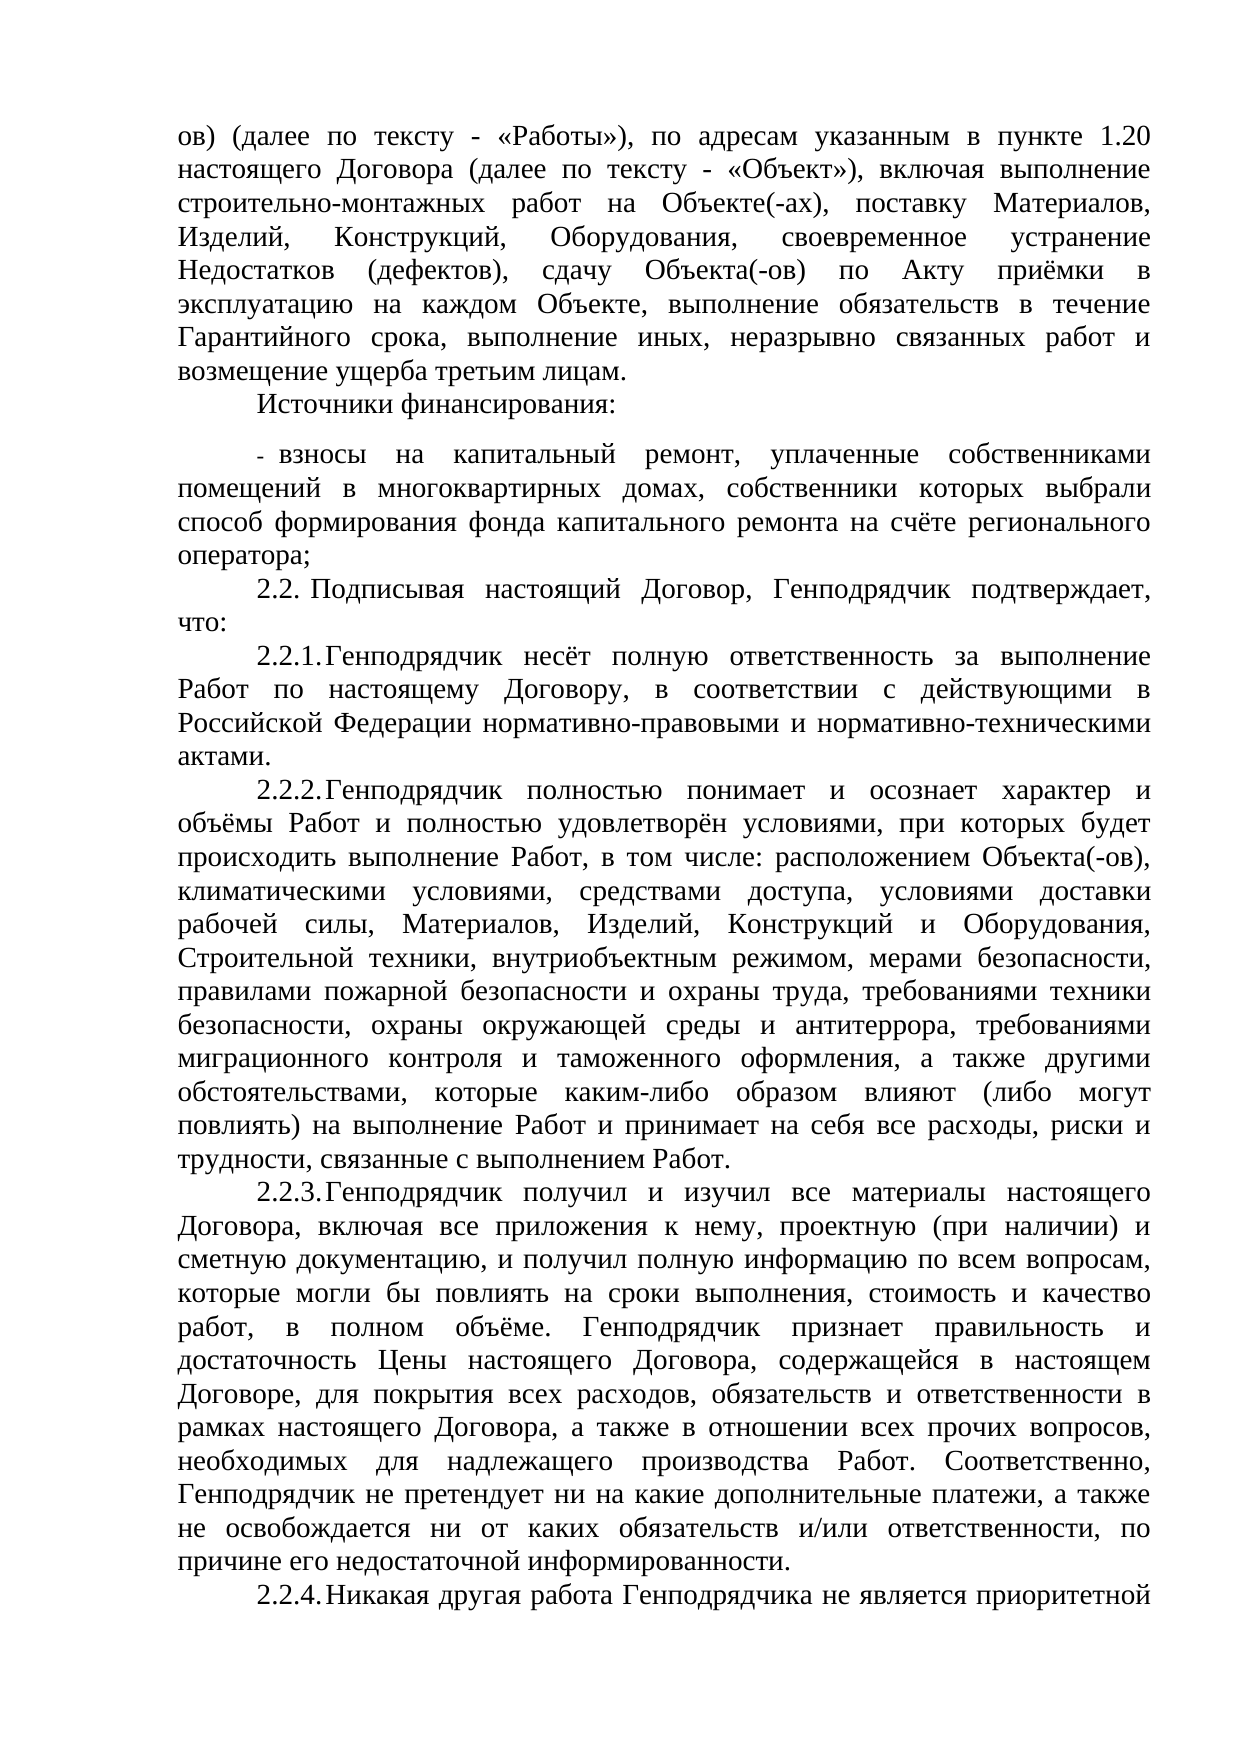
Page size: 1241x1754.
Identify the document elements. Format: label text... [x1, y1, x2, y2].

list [177, 1577, 1152, 1611]
list Генподрядчик полностью понимает и осознает характер и объёмы Работ и полностью удовлетворён условиями, при которых будет происходить выполнение Работ, в том числе: расположением Объекта(-ов), климатическими условиями, средствами доступа, условиями доставки рабочей силы, Материалов, Изделий, Конструкций и Оборудования, Строительной техники, внутриобъектным режимом, мерами безопасности, правилами пожарной безопасности и охраны труда, требованиями техники безопасности, охраны окружающей среды и антитеррора, требованиями миграционного контроля и таможенного оформления, а также другими обстоятельствами, которые каким-либо образом влияют (либо могут повлиять) на выполнение Работ и принимает на себя все расходы, риски и трудности, связанные с выполнением Работ. [177, 772, 1152, 1174]
text Источники финансирования: [177, 386, 1152, 420]
list Генподрядчик получил и изучил все материалы настоящего Договора, включая все приложения к нему, проектную (при наличии) и сметную документацию, и получил полную информацию по всем вопросам, которые могли бы повлиять на сроки выполнения, стоимость и качество работ, в полном объёме. Генподрядчик признает правильность и достаточность Цены настоящего Договора, содержащейся в настоящем Договоре, для покрытия всех расходов, обязательств и ответственности в рамках настоящего Договора, а также в отношении всех прочих вопросов, необходимых для надлежащего производства Работ. Соответственно, Генподрядчик не претендует ни на какие дополнительные платежи, а также не освобождается ни от каких обязательств и/или ответственности, по причине его недостаточной информированности. [177, 1174, 1152, 1577]
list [177, 118, 1152, 386]
list Генподрядчик несёт полную ответственность за выполнение Работ по настоящему Договору, в соответствии с действующими в Российской Федерации нормативно-правовыми и нормативно-техническими актами. [177, 638, 1152, 772]
list Подписывая настоящий Договор, Генподрядчик подтверждает, что: [177, 571, 1152, 638]
list взносы на капитальный ремонт, уплаченные собственниками помещений в многоквартирных домах, собственники которых выбрали способ формирования фонда капитального ремонта на счёте регионального оператора; [177, 437, 1152, 571]
